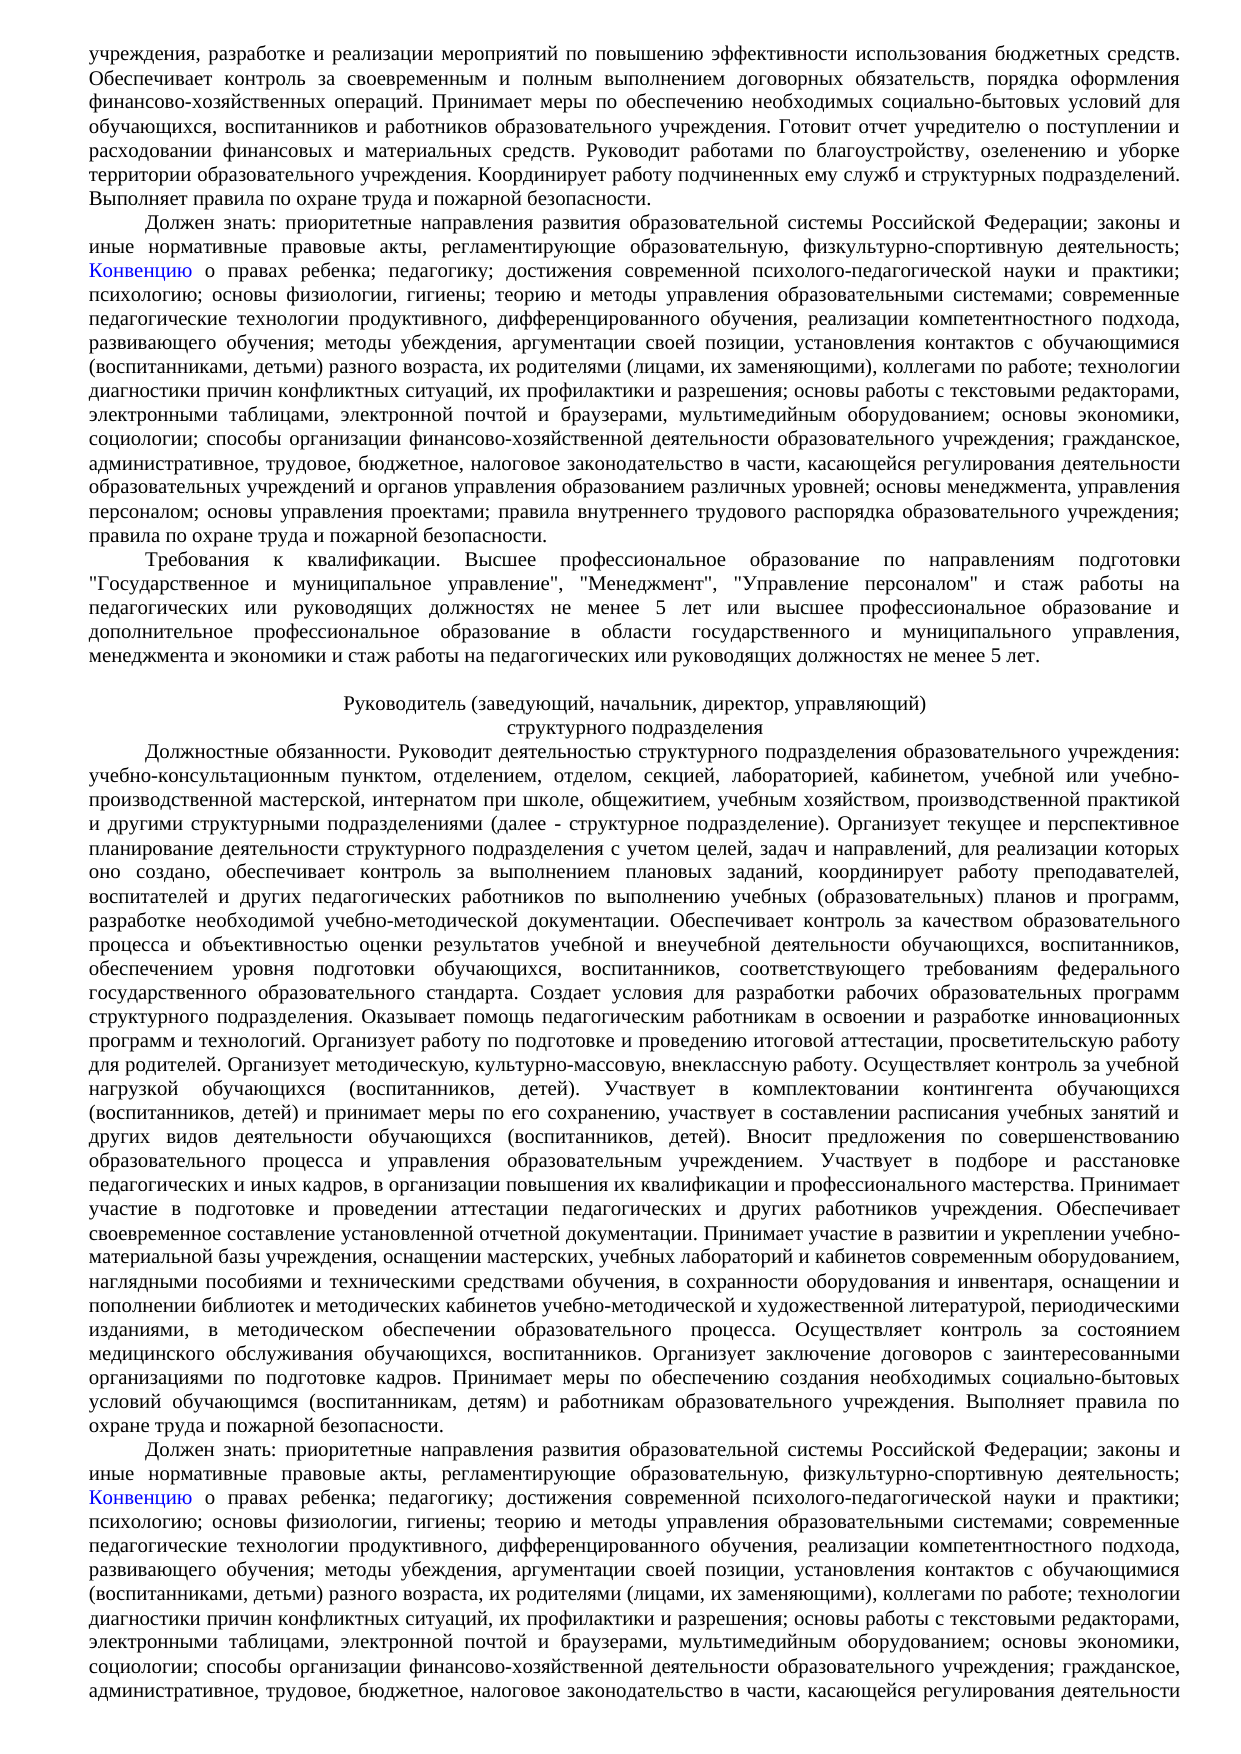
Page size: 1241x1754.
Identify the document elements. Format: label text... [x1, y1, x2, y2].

text Требования к квалификации. Высшее профессиональное образование по направлениям подготовки "Государственное и муниципальное управление", "Менеджмент", "Управление персоналом" и стаж работы на педагогических или руководящих должностях не менее 5 лет или высшее профессиональное образование и дополнительное профессиональное образование в области государственного и муниципального управления, менеджмента и экономики и стаж работы на педагогических или руководящих должностях не менее 5 лет. [89, 547, 1181, 667]
text Должностные обязанности. Руководит деятельностью структурного подразделения образовательного учреждения: учебно-консультационным пунктом, отделением, отделом, секцией, лабораторией, кабинетом, учебной или учебно-производственной мастерской, интернатом при школе, общежитием, учебным хозяйством, производственной практикой и другими структурными подразделениями (далее - структурное подразделение). Организует текущее и перспективное планирование деятельности структурного подразделения с учетом целей, задач и направлений, для реализации которых оно создано, обеспечивает контроль за выполнением плановых заданий, координирует работу преподавателей, воспитателей и других педагогических работников по выполнению учебных (образовательных) планов и программ, разработке необходимой учебно-методической документации. Обеспечивает контроль за качеством образовательного процесса и объективностью оценки результатов учебной и внеучебной деятельности обучающихся, воспитанников, обеспечением уровня подготовки обучающихся, воспитанников, соответствующего требованиям федерального государственного образовательного стандарта. Создает условия для разработки рабочих образовательных программ структурного подразделения. Оказывает помощь педагогическим работникам в освоении и разработке инновационных программ и технологий. Организует работу по подготовке и проведению итоговой аттестации, просветительскую работу для родителей. Организует методическую, культурно-массовую, внеклассную работу. Осуществляет контроль за учебной нагрузкой обучающихся (воспитанников, детей). Участвует в комплектовании контингента обучающихся (воспитанников, детей) и принимает меры по его сохранению, участвует в составлении расписания учебных занятий и других видов деятельности обучающихся (воспитанников, детей). Вносит предложения по совершенствованию образовательного процесса и управления образовательным учреждением. Участвует в подборе и расстановке педагогических и иных кадров, в организации повышения их квалификации и профессионального мастерства. Принимает участие в подготовке и проведении аттестации педагогических и других работников учреждения. Обеспечивает своевременное составление установленной отчетной документации. Принимает участие в развитии и укреплении учебно-материальной базы учреждения, оснащении мастерских, учебных лабораторий и кабинетов современным оборудованием, наглядными пособиями и техническими средствами обучения, в сохранности оборудования и инвентаря, оснащении и пополнении библиотек и методических кабинетов учебно-методической и художественной литературой, периодическими изданиями, в методическом обеспечении образовательного процесса. Осуществляет контроль за состоянием медицинского обслуживания обучающихся, воспитанников. Организует заключение договоров с заинтересованными организациями по подготовке кадров. Принимает меры по обеспечению создания необходимых социально-бытовых условий обучающимся (воспитанникам, детям) и работникам образовательного учреждения. Выполняет правила по охране труда и пожарной безопасности. [89, 739, 1181, 1437]
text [89, 1437, 1181, 1702]
text структурного подразделения [89, 715, 1181, 739]
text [89, 41, 1181, 210]
text Руководитель (заведующий, начальник, директор, управляющий) [89, 691, 1181, 715]
